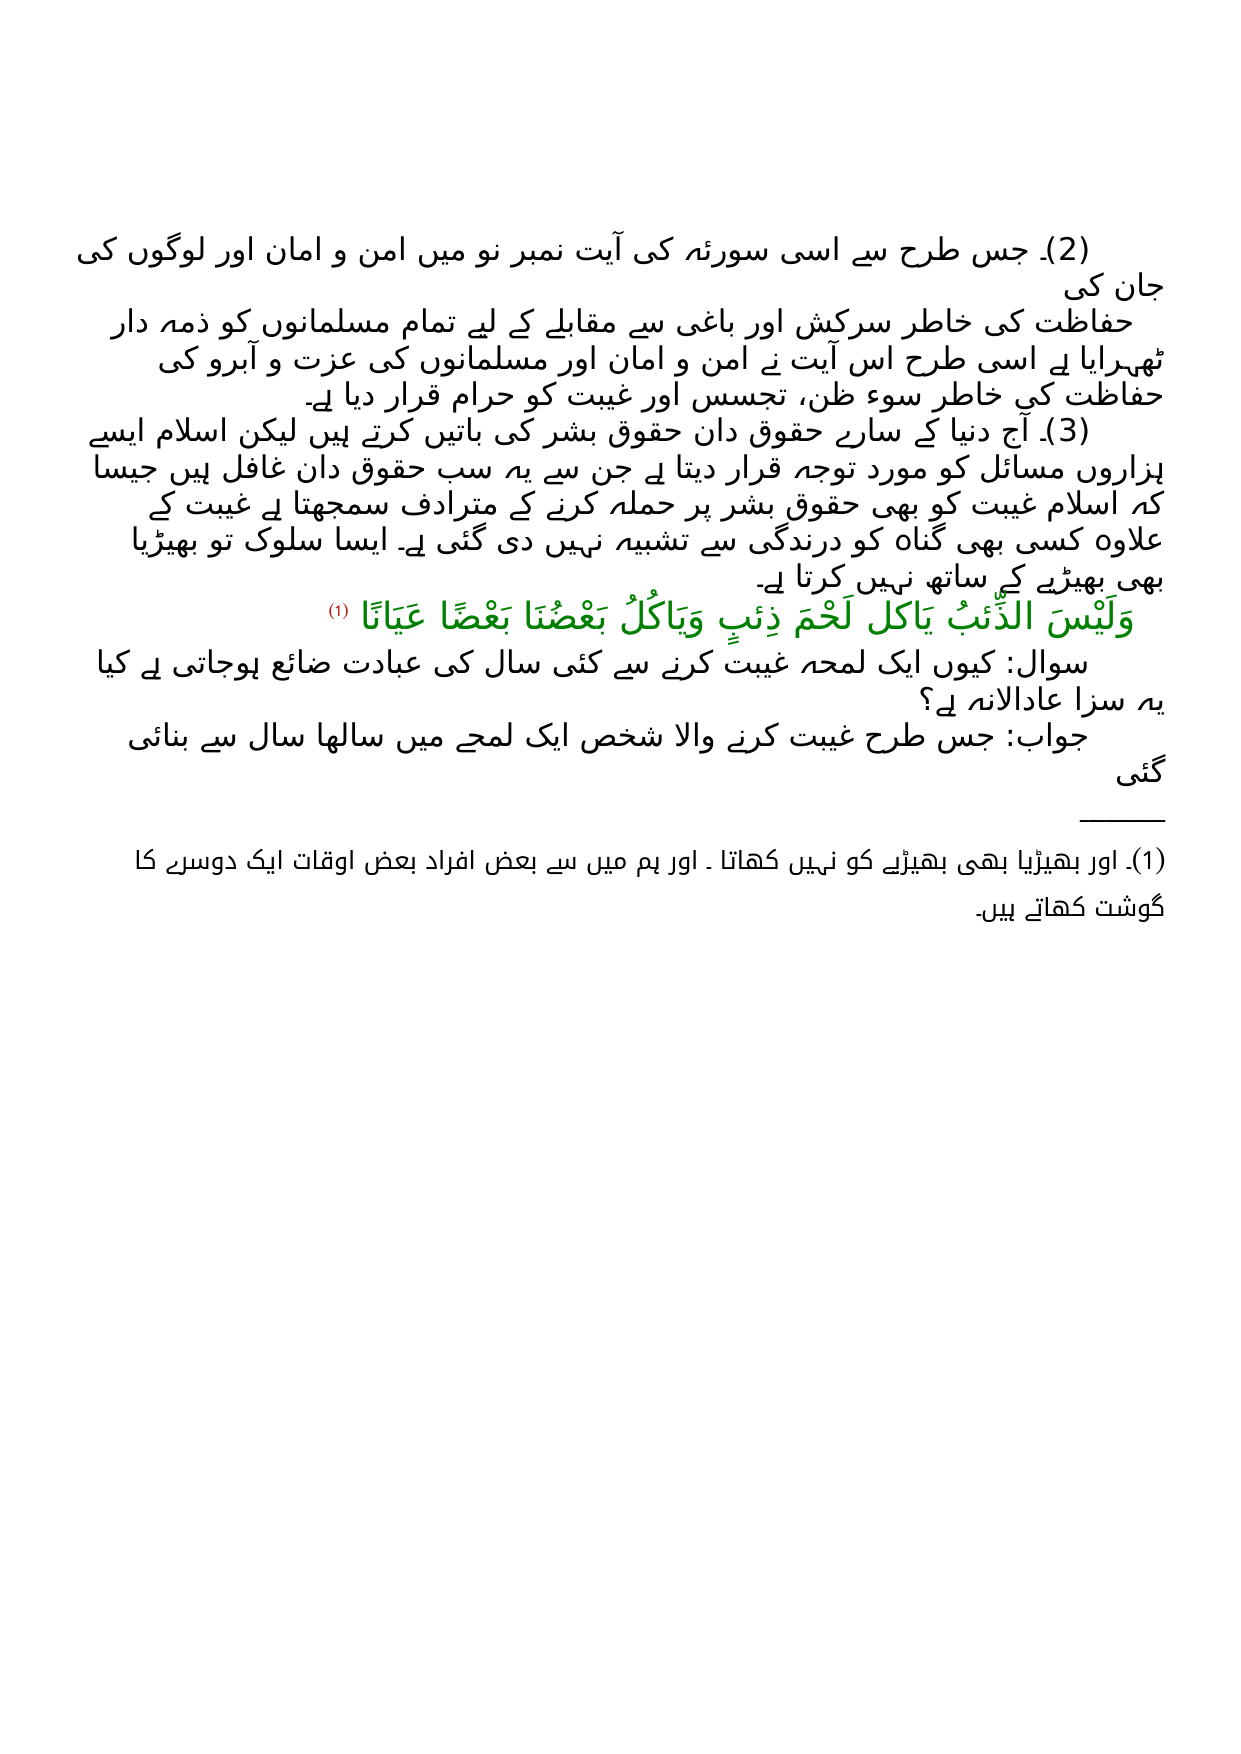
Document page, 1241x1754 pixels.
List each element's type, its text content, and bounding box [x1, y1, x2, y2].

text (1)۔ اور بھیڑیا بھی بھیڑیے کو نہیں کھاتا ۔ اور ہم میں سے بعض افراد بعض اوقات ایک دوسرے کا گوشت کھاتے ہیں۔ [75, 837, 1165, 932]
text (3)۔ آج دنیا کے سارے حقوق دان حقوق بشر کی باتیں کرتے ہیں لیکن اسلام ایسے ہزاروں مسائل کو مورد توجہ قرار دیتا ہے جن سے یہ سب حقوق دان غافل ہیں جیسا کہ اسلام غیبت کو بھی حقوق بشر پر حملہ کرنے کے مترادف سمجھتا ہے غیبت کے علاوہ کسی بھی گناہ کو درندگی سے تشبیہ نہیں دی گئی ہے۔ ایسا سلوک تو بھیڑیا بھی بھیڑیے کے ساتھ نہیں کرتا ہے۔ [75, 413, 1165, 594]
text وَلَیْسَ الذِّئبُ یَاکل لَحْمَ ذِئبٍ وَیَاکُلُ بَعْضُنَا بَعْضًا عَیَانًا (1) [75, 594, 1165, 644]
text سوال: کیوں ایک لمحہ غیبت کرنے سے کئی سال کی عبادت ضائع ہوجاتی ہے کیا یہ سزا عادالانہ ہے؟ [75, 644, 1165, 717]
text جواب: جس طرح غیبت کرنے والا شخص ایک لمحے میں سالھا سال سے بنائی گئی [75, 717, 1165, 790]
text (2)۔ جس طرح سے اسی سورئہ کی آیت نمبر نو میں امن و امان اور لوگوں کی جان کی [75, 231, 1165, 304]
text ۔۔۔۔۔۔۔۔۔۔۔۔۔۔۔۔۔۔۔۔ [75, 790, 1165, 837]
text حفاظت کی خاطر سرکش اور باغی سے مقابلے کے لیے تمام مسلمانوں کو ذمہ دار ٹھہرایا ہے اسی طرح اس آیت نے امن و امان اور مسلمانوں کی عزت و آبرو کی حفاظت کی خاطر سوء ظن، تجسس اور غیبت کو حرام قرار دیا ہے۔ [75, 304, 1165, 413]
